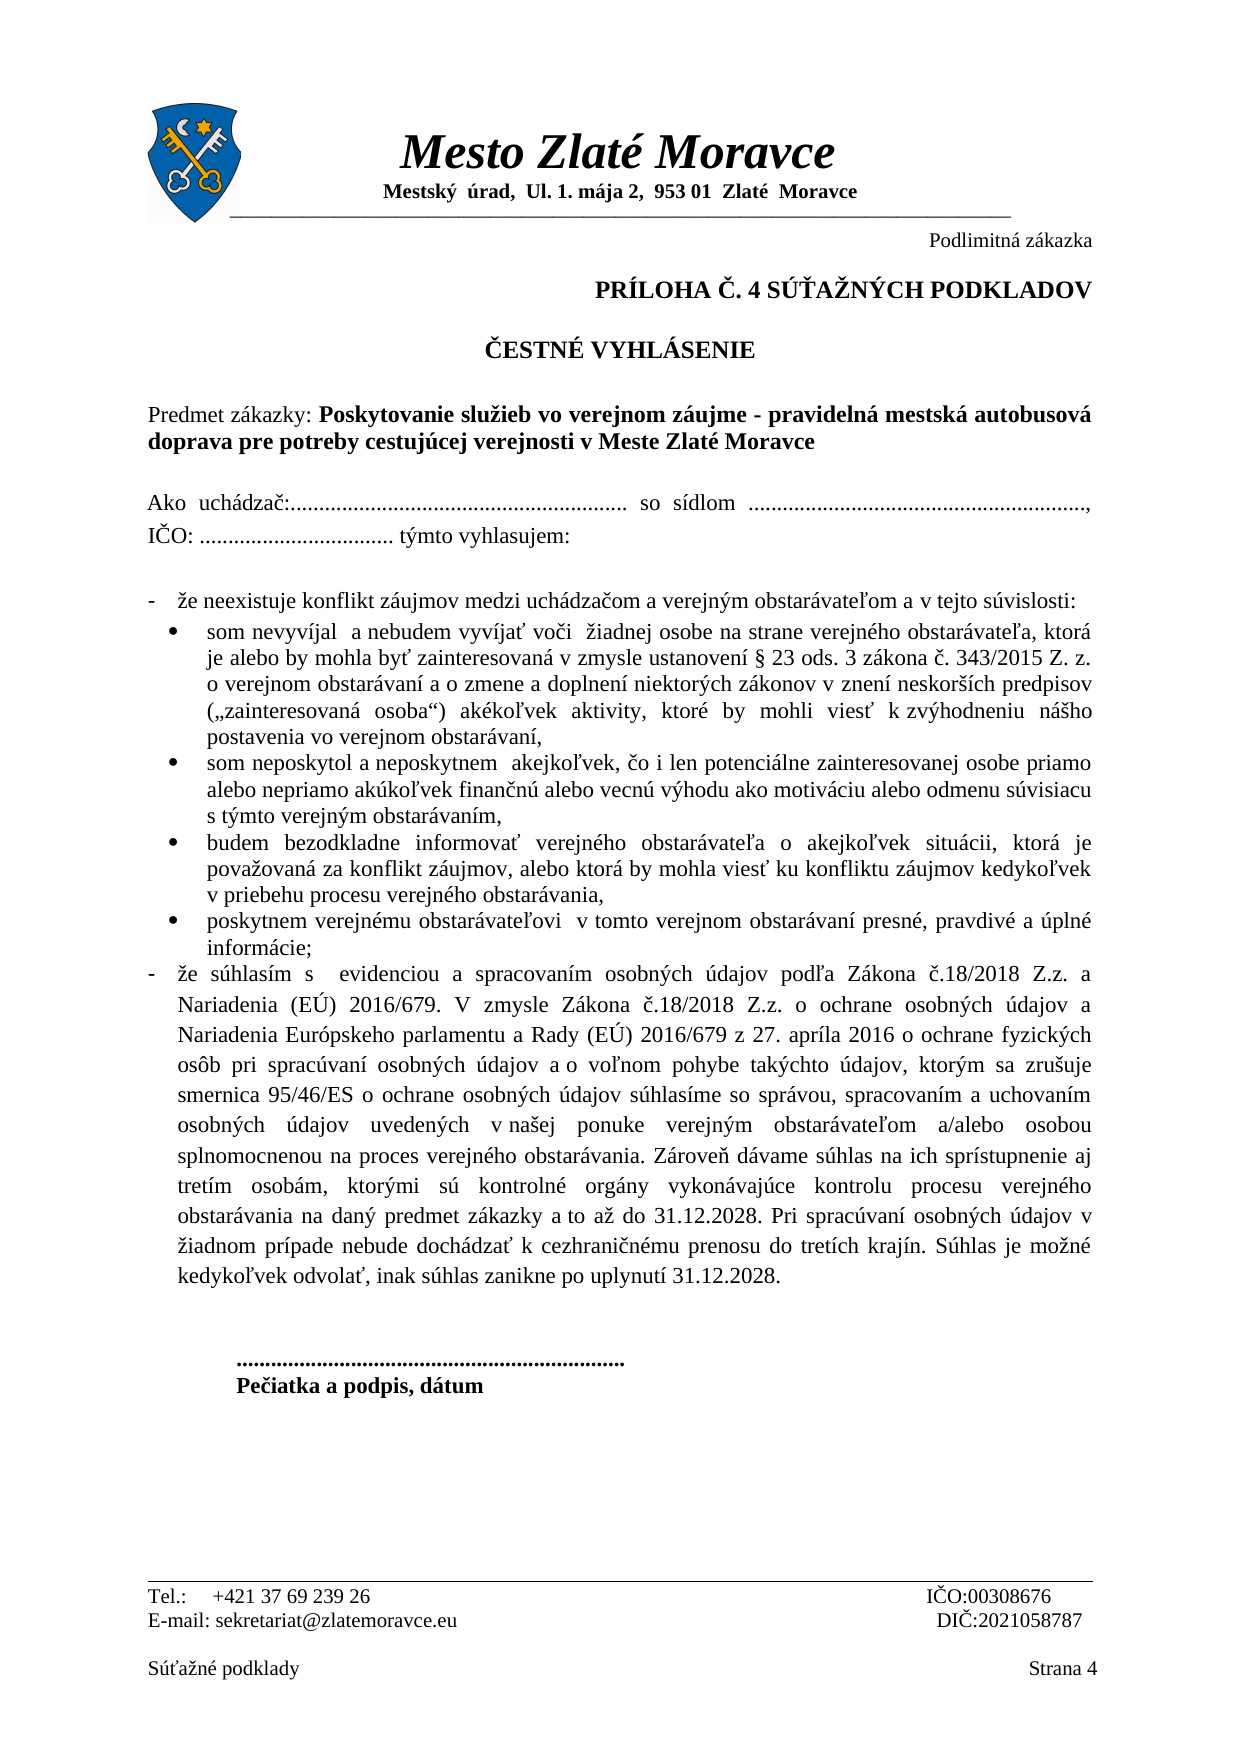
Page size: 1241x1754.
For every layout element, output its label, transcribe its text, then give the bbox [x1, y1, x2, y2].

text Čestné vyhlásenie [148, 335, 1093, 363]
picture [147, 103, 242, 223]
list že súhlasím s evidenciou a spracovaním osobných údajov podľa Zákona č.18/2018 Z.z. a Nariadenia (EÚ) 2016/679. V zmysle Zákona č.18/2018 Z.z. o ochrane osobných údajov a Nariadenia Európskeho parlamentu a Rady (EÚ) 2016/679 z 27. apríla 2016 o ochrane fyzických osôb pri spracúvaní osobných údajov a o voľnom pohybe takýchto údajov, ktorým sa zrušuje smernica 95/46/ES o ochrane osobných údajov súhlasíme so správou, spracovaním a uchovaním osobných údajov uvedených v našej ponuke verejným obstarávateľom a/alebo osobou splnomocnenou na proces verejného obstarávania. Zároveň dávame súhlas na ich sprístupnenie aj tretím osobám, ktorými sú kontrolné orgány vykonávajúce kontrolu procesu verejného obstarávania na daný predmet zákazky a to až do 31.12.2028. Pri spracúvaní osobných údajov v žiadnom prípade nebude dochádzať k cezhraničnému prenosu do tretích krajín. Súhlas je možné kedykoľvek odvolať, inak súhlas zanikne po uplynutí 31.12.2028. [148, 960, 1093, 1289]
list som neposkytol a neposkytnem akejkoľvek, čo i len potenciálne zainteresovanej osobe priamo alebo nepriamo akúkoľvek finančnú alebo vecnú výhodu ako motiváciu alebo odmenu súvisiacu s týmto verejným obstarávaním, [169, 749, 1093, 828]
list budem bezodkladne informovať verejného obstarávateľa o akejkoľvek situácii, ktorá je považovaná za konflikt záujmov, alebo ktorá by mohla viesť ku konfliktu záujmov kedykoľvek v priebehu procesu verejného obstarávania, [169, 828, 1093, 908]
text Príloha č. 4 súťažných podkladov [148, 276, 1093, 304]
text Pečiatka a podpis, dátum [236, 1372, 1093, 1398]
list som nevyvíjal a nebudem vyvíjať voči žiadnej osobe na strane verejného obstarávateľa, ktorá je alebo by mohla byť zainteresovaná v zmysle ustanovení § 23 ods. 3 zákona č. 343/2015 Z. z. o verejnom obstarávaní a o zmene a doplnení niektorých zákonov v znení neskorších predpisov („zainteresovaná osoba“) akékoľvek aktivity, ktoré by mohli viesť k zvýhodneniu nášho postavenia vo verejnom obstarávaní, [169, 618, 1093, 749]
text Predmet zákazky: Poskytovanie služieb vo verejnom záujme - pravidelná mestská autobusová doprava pre potreby cestujúcej verejnosti v Meste Zlaté Moravce [148, 399, 1093, 455]
text .................................................................... [236, 1345, 1093, 1372]
list že neexistuje konflikt záujmov medzi uchádzačom a verejným obstarávateľom a v tejto súvislosti: [148, 587, 1093, 614]
text Ako uchádzač:........................................................... so sídlom ..........................................................., IČO: .................................. týmto vyhlasujem: [147, 489, 1093, 549]
list poskytnem verejnému obstarávateľovi v tomto verejnom obstarávaní presné, pravdivé a úplné informácie; [169, 908, 1093, 960]
